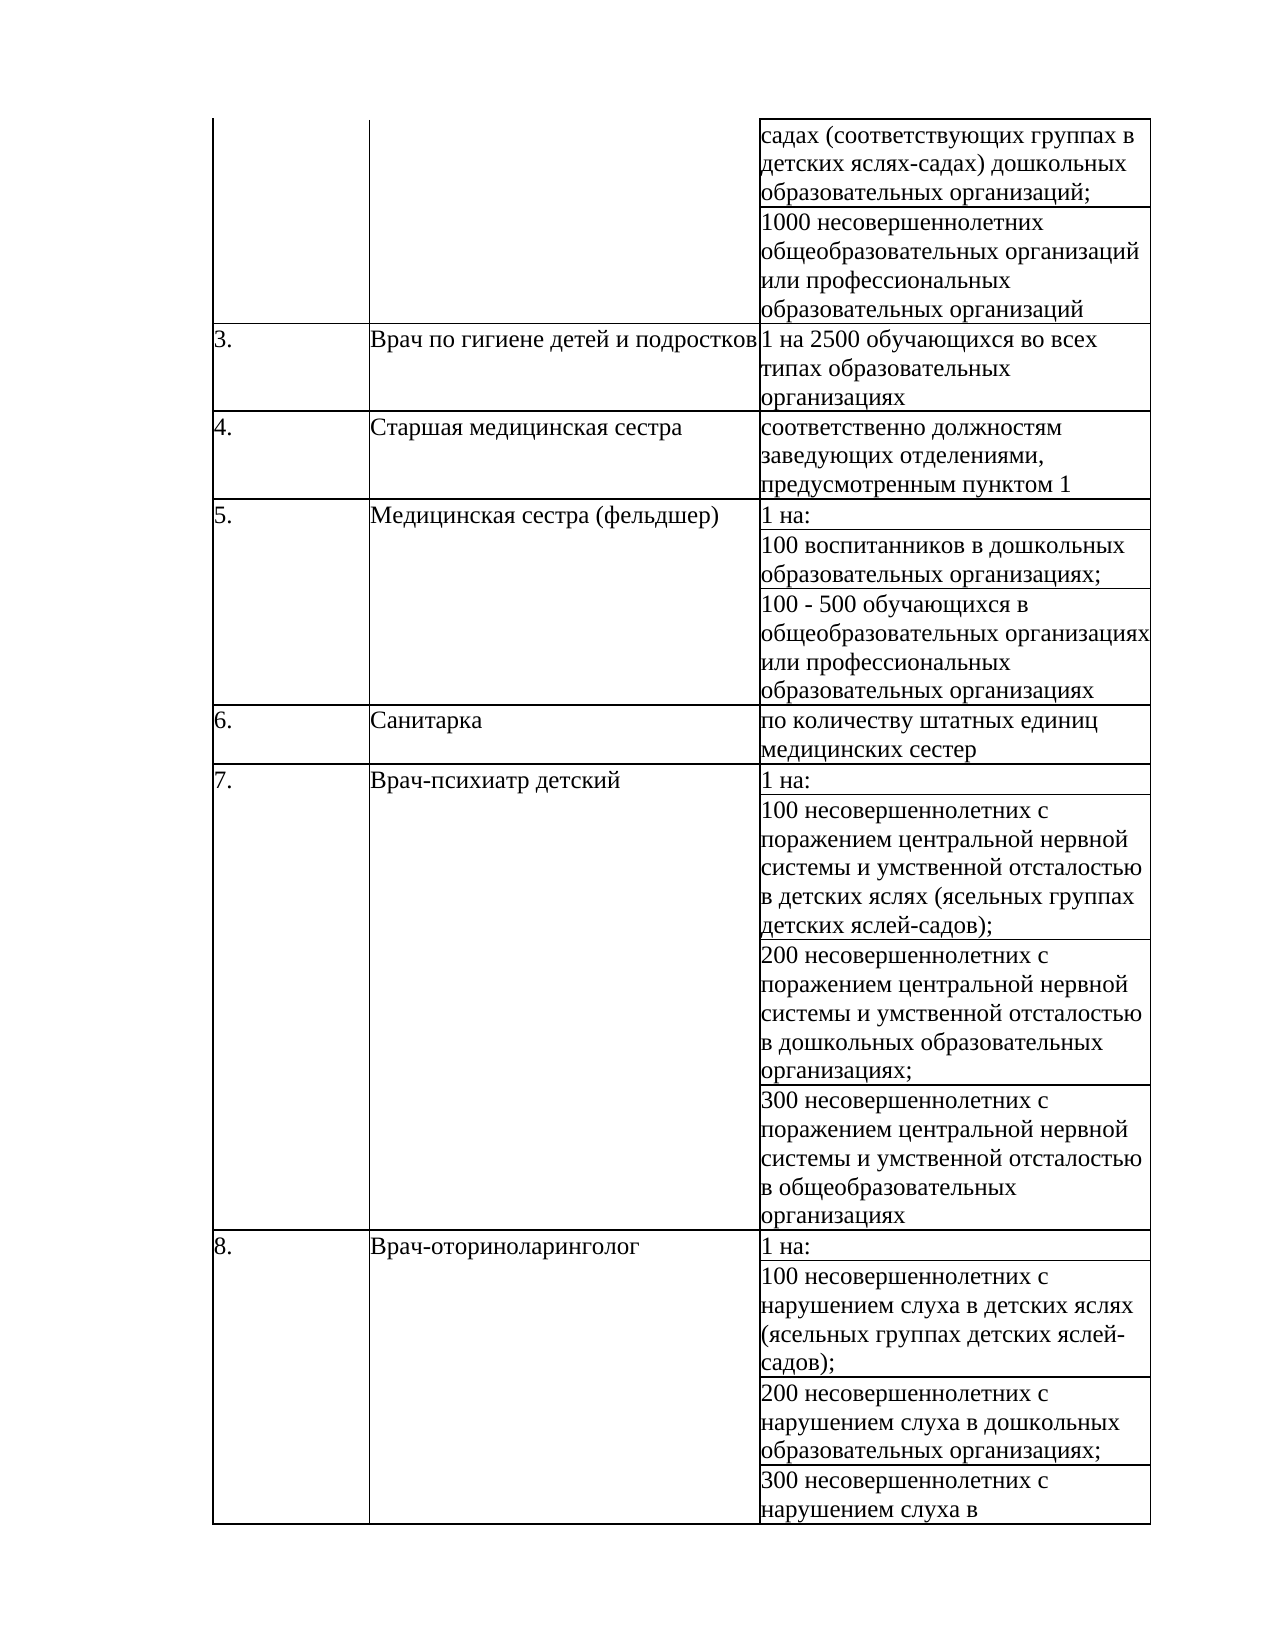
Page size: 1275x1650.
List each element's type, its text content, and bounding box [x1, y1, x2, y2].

table_cell 200 несовершеннолетних с нарушением слуха в дошкольных образовательных организациях; [761, 1378, 1150, 1464]
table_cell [761, 120, 1150, 206]
table_cell 1 на: [761, 1231, 1150, 1260]
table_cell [761, 1466, 1150, 1523]
table_cell соответственно должностям заведующих отделениями, предусмотренным пунктом 1 [761, 412, 1150, 498]
table_cell 6. [214, 706, 369, 763]
table_cell 1 на: [761, 500, 1150, 528]
table_cell Врач по гигиене детей и подростков [370, 324, 759, 410]
table_cell 1 на: [761, 765, 1150, 793]
table_cell 100 воспитанников в дошкольных образовательных организациях; [761, 530, 1150, 587]
table_cell 100 несовершеннолетних с поражением центральной нервной системы и умственной отсталостью в детских яслях (ясельных группах детских яслей-садов); [761, 795, 1150, 939]
table_cell Врач-оториноларинголог [370, 1231, 759, 1523]
table_cell 1 на 2500 обучающихся во всех типах образовательных организациях [761, 324, 1150, 410]
table_cell 7. [214, 765, 369, 1229]
table_cell по количеству штатных единиц медицинских сестер [761, 706, 1150, 763]
table_cell 4. [214, 412, 369, 498]
table_cell 3. [214, 324, 369, 410]
table_cell Старшая медицинская сестра [370, 412, 759, 498]
table_cell 1000 несовершеннолетних общеобразовательных организаций или профессиональных образовательных организаций [761, 208, 1150, 322]
table_cell Медицинская сестра (фельдшер) [370, 500, 759, 704]
table_cell Санитарка [370, 706, 759, 763]
table_cell 100 - 500 обучающихся в общеобразовательных организациях или профессиональных образовательных организациях [761, 589, 1150, 704]
table_cell 300 несовершеннолетних с поражением центральной нервной системы и умственной отсталостью в общеобразовательных организациях [761, 1086, 1150, 1229]
table_cell 100 несовершеннолетних с нарушением слуха в детских яслях (ясельных группах детских яслей-садов); [761, 1261, 1150, 1376]
table_cell 8. [214, 1231, 369, 1523]
table_cell 200 несовершеннолетних с поражением центральной нервной системы и умственной отсталостью в дошкольных образовательных организациях; [761, 940, 1150, 1084]
table_cell 5. [214, 500, 369, 704]
table_cell Врач-психиатр детский [370, 765, 759, 1229]
